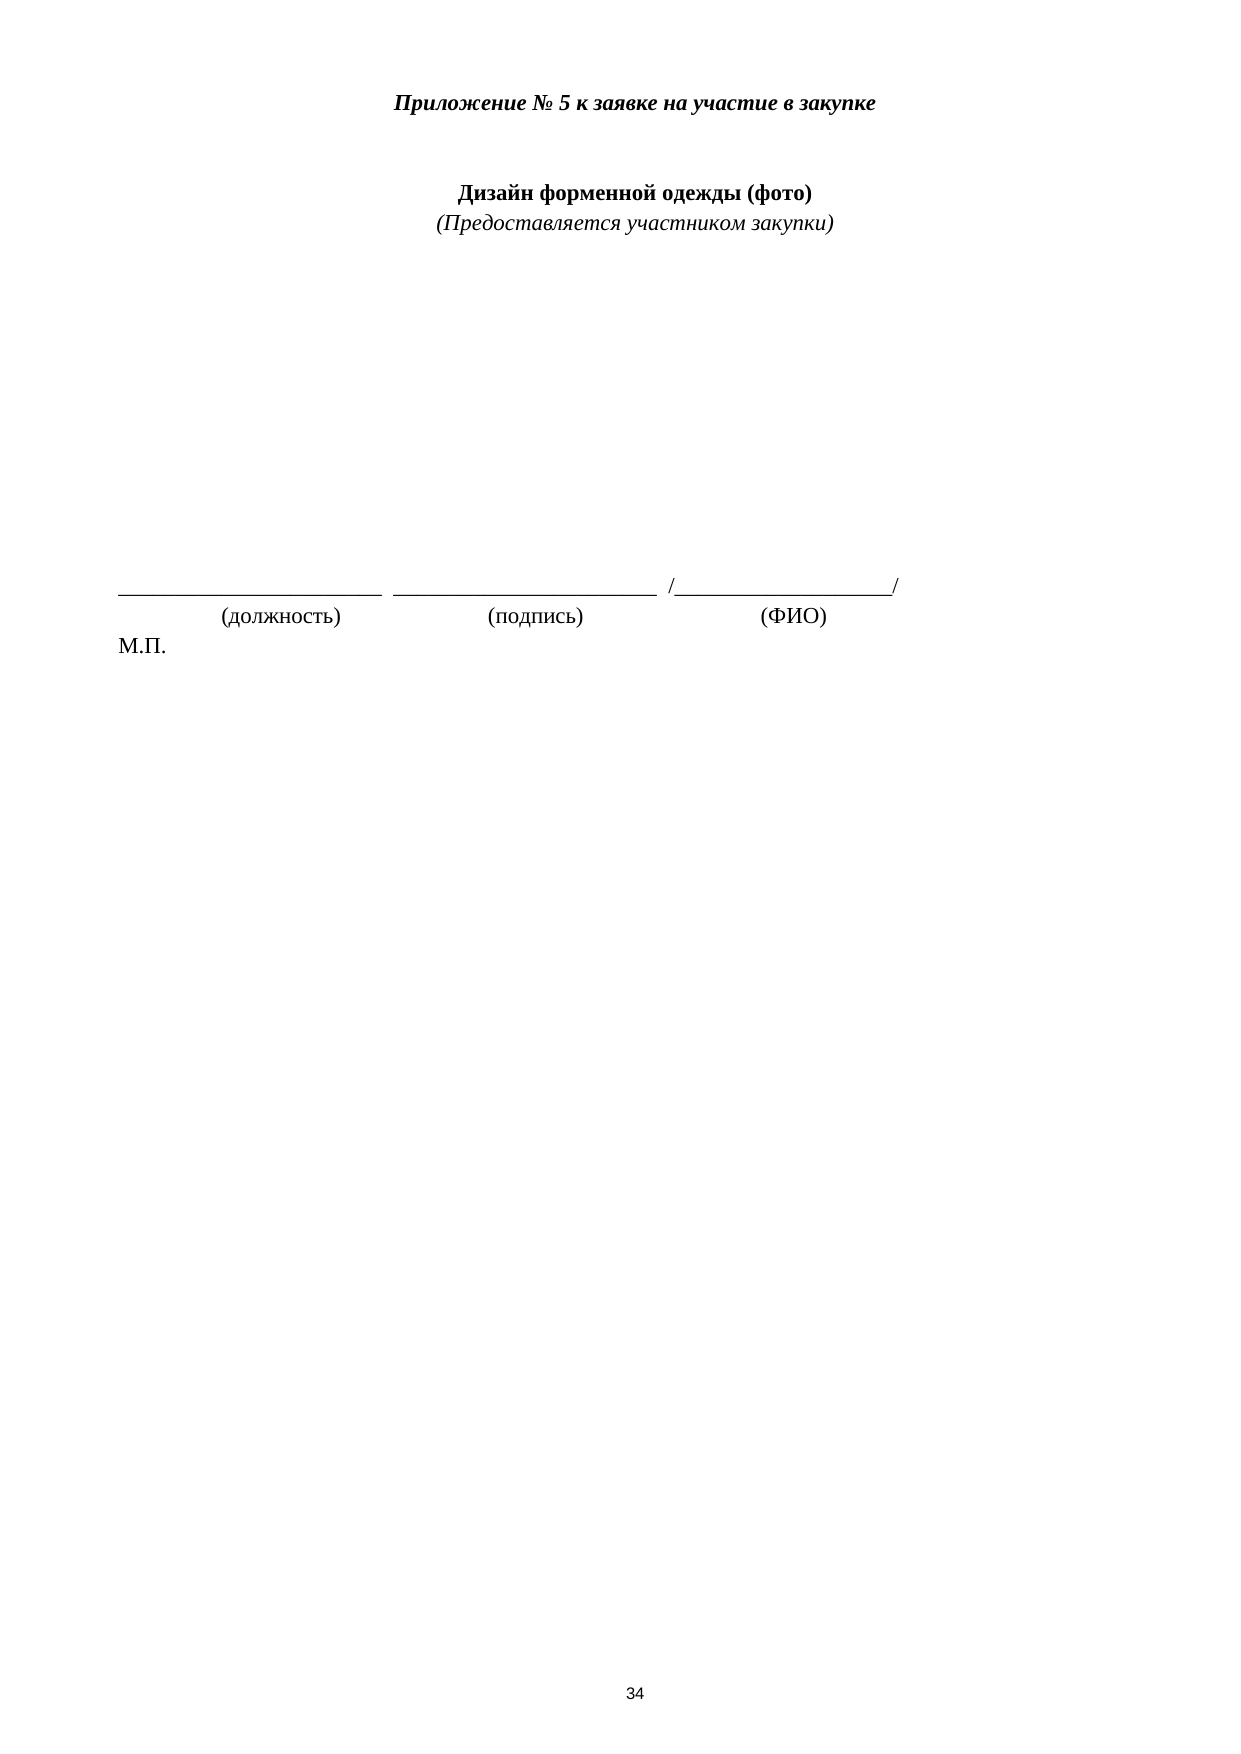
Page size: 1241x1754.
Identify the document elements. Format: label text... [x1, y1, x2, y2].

text М.П. [118, 632, 1152, 659]
text (должность) (подпись) (ФИО) [118, 602, 1152, 628]
text _______________________ _______________________ /___________________/ [118, 572, 1152, 598]
text (Предоставляется участником закупки) [118, 209, 1152, 236]
text Дизайн форменной одежды (фото) [118, 179, 1152, 206]
text Приложение № 5 к заявке на участие в закупке [118, 89, 1152, 115]
